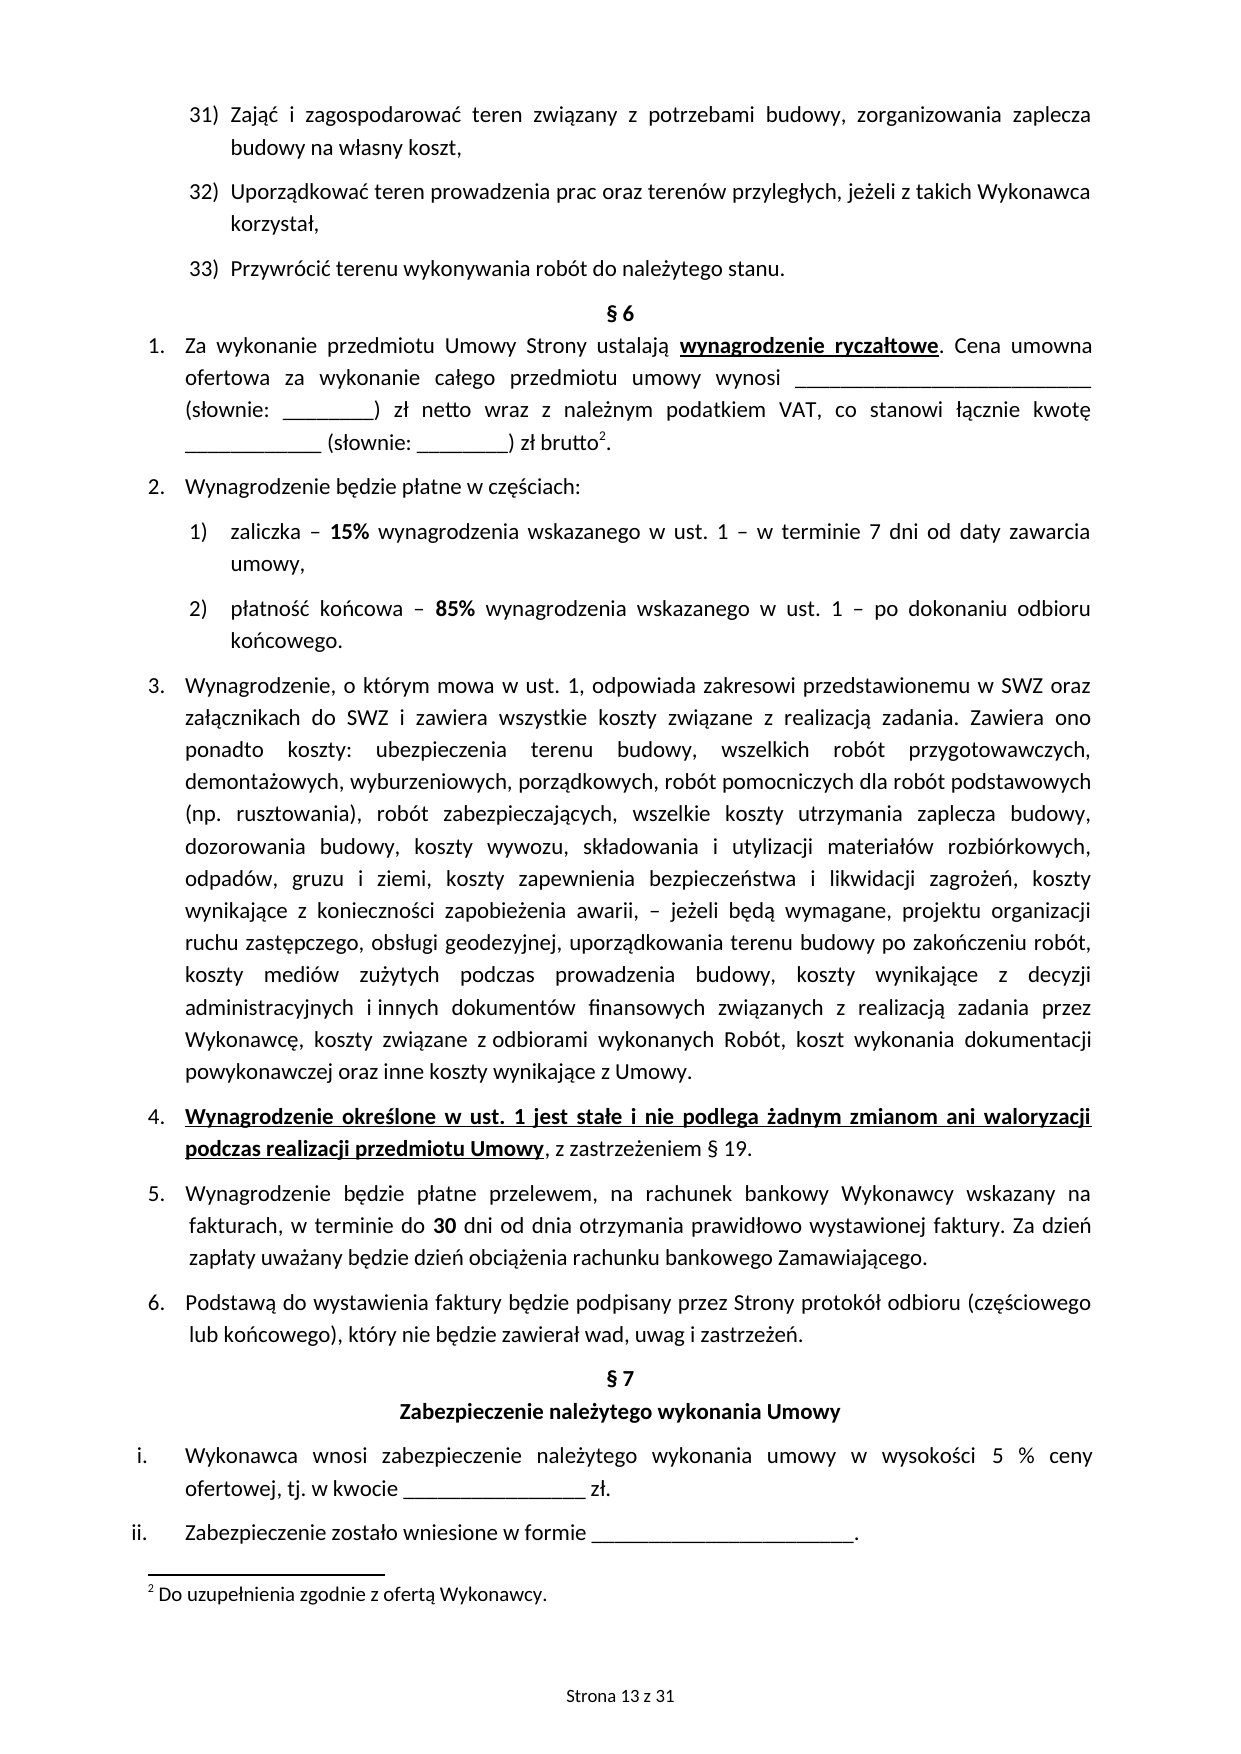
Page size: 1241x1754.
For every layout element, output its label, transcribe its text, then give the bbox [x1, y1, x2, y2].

text Zabezpieczenie należytego wykonania Umowy [148, 1397, 1093, 1425]
list zaliczka – 15% wynagrodzenia wskazanego w ust. 1 – w terminie 7 dni od daty zawarcia umowy, [189, 517, 1093, 577]
text § 7 [148, 1364, 1093, 1393]
list Za wykonanie przedmiotu Umowy Strony ustalają wynagrodzenie ryczałtowe. Cena umowna ofertowa za wykonanie całego przedmiotu umowy wynosi __________________________ (słownie: ________) zł netto wraz z należnym podatkiem VAT, co stanowi łącznie kwotę ____________ (słownie: ________) zł brutto. [148, 331, 1093, 456]
list Podstawą do wystawienia faktury będzie podpisany przez Strony protokół odbioru (częściowego lub końcowego), który nie będzie zawierał wad, uwag i zastrzeżeń. [148, 1288, 1093, 1348]
list Zająć i zagospodarować teren związany z potrzebami budowy, zorganizowania zaplecza budowy na własny koszt, [189, 101, 1093, 161]
list Wynagrodzenie będzie płatne przelewem, na rachunek bankowy Wykonawcy wskazany na fakturach, w terminie do 30 dni od dnia otrzymania prawidłowo wystawionej faktury. Za dzień zapłaty uważany będzie dzień obciążenia rachunku bankowego Zamawiającego. [148, 1179, 1093, 1271]
list Wynagrodzenie, o którym mowa w ust. 1, odpowiada zakresowi przedstawionemu w SWZ oraz załącznikach do SWZ i zawiera wszystkie koszty związane z realizacją zadania. Zawiera ono ponadto koszty: ubezpieczenia terenu budowy, wszelkich robót przygotowawczych, demontażowych, wyburzeniowych, porządkowych, robót pomocniczych dla robót podstawowych (np. rusztowania), robót zabezpieczających, wszelkie koszty utrzymania zaplecza budowy, dozorowania budowy, koszty wywozu, składowania i utylizacji materiałów rozbiórkowych, odpadów, gruzu i ziemi, koszty zapewnienia bezpieczeństwa i likwidacji zagrożeń, koszty wynikające z konieczności zapobieżenia awarii, – jeżeli będą wymagane, projektu organizacji ruchu zastępczego, obsługi geodezyjnej, uporządkowania terenu budowy po zakończeniu robót, koszty mediów zużytych podczas prowadzenia budowy, koszty wynikające z decyzji administracyjnych i innych dokumentów finansowych związanych z realizacją zadania przez Wykonawcę, koszty związane z odbiorami wykonanych Robót, koszt wykonania dokumentacji powykonawczej oraz inne koszty wynikające z Umowy. [148, 671, 1093, 1085]
list Wykonawca wnosi zabezpieczenie należytego wykonania umowy w wysokości 5 % ceny ofertowej, tj. w kwocie ________________ zł. [148, 1441, 1093, 1502]
list płatność końcowa – 85% wynagrodzenia wskazanego w ust. 1 – po dokonaniu odbioru końcowego. [189, 594, 1093, 654]
list Uporządkować teren prowadzenia prac oraz terenów przyległych, jeżeli z takich Wykonawca korzystał, [189, 177, 1093, 238]
list Wynagrodzenie określone w ust. 1 jest stałe i nie podlega żadnym zmianom ani waloryzacji podczas realizacji przedmiotu Umowy, z zastrzeżeniem § 19. [148, 1102, 1093, 1162]
text § 6 [148, 299, 1093, 327]
list Przywrócić terenu wykonywania robót do należytego stanu. [189, 254, 1093, 282]
list Wynagrodzenie będzie płatne w częściach: [148, 472, 1093, 500]
list Zabezpieczenie zostało wniesione w formie _______________________. [148, 1518, 1093, 1546]
